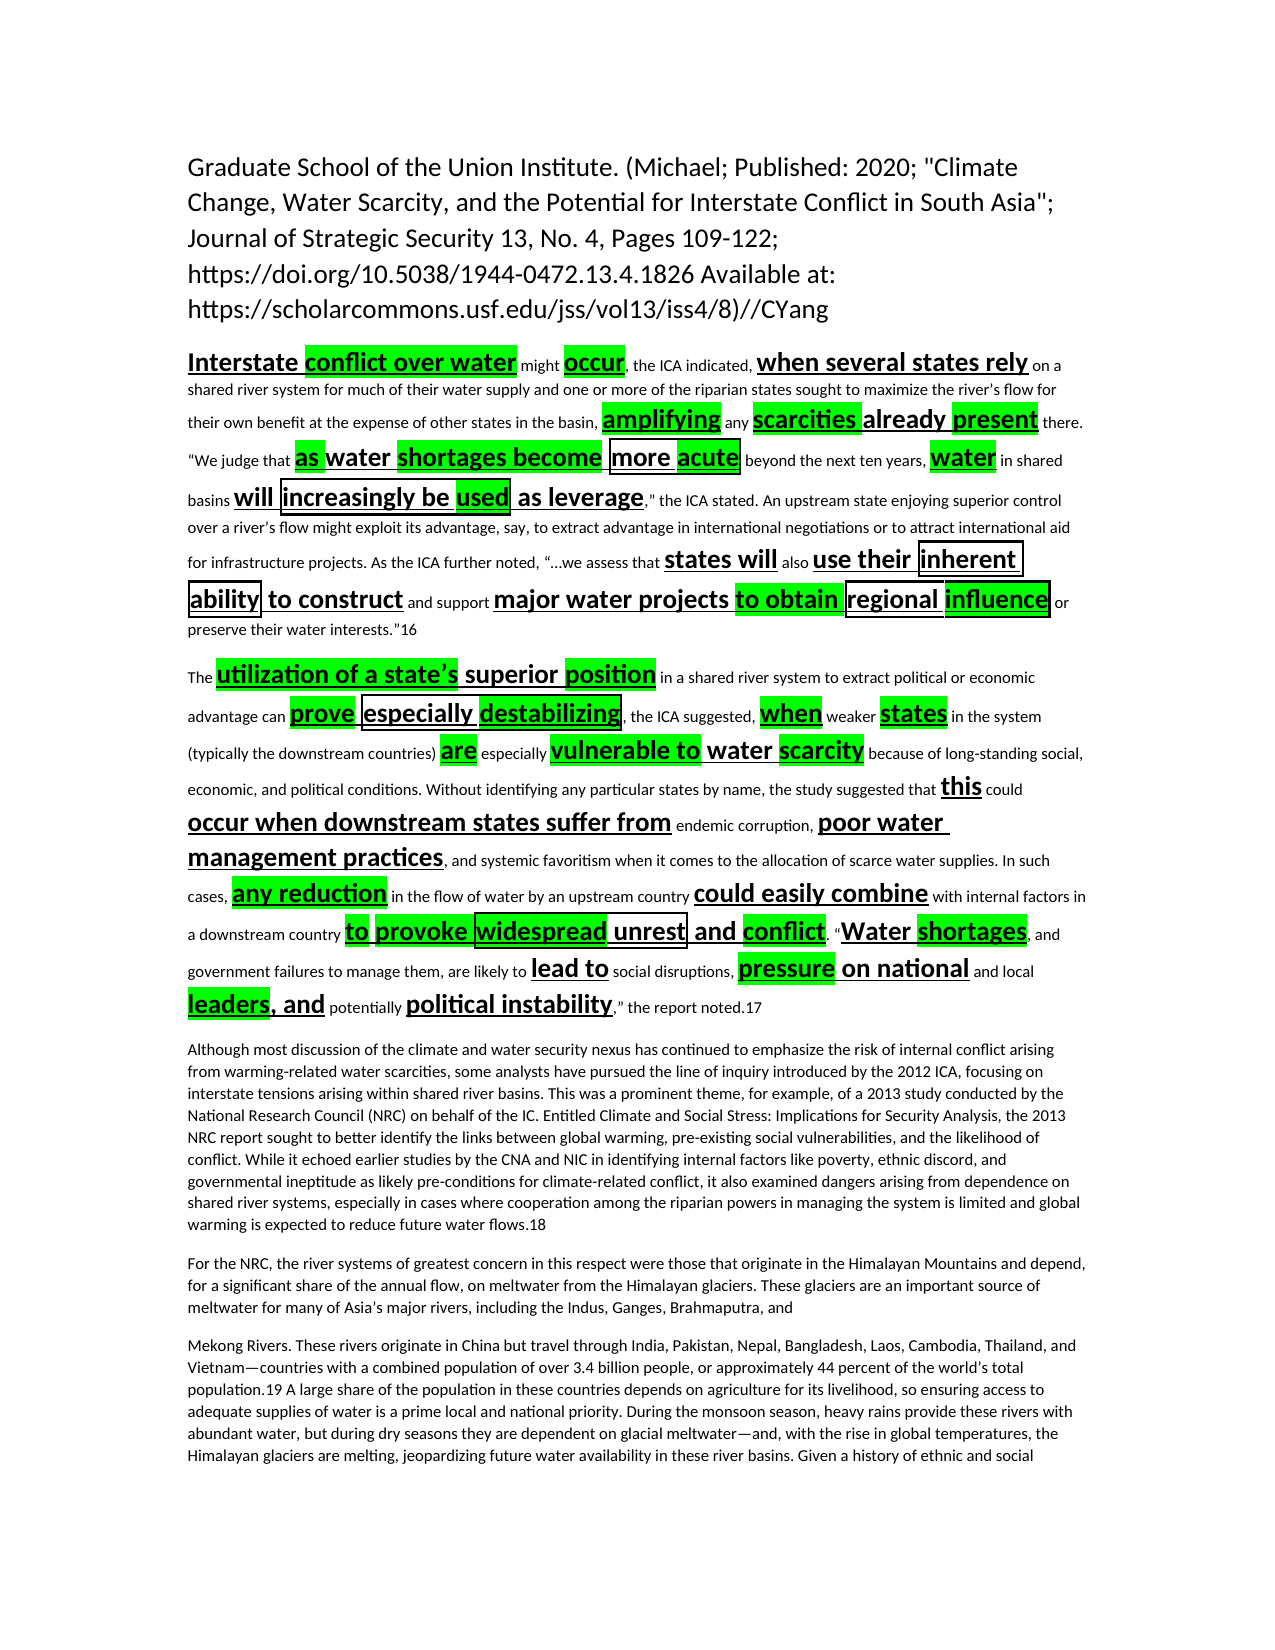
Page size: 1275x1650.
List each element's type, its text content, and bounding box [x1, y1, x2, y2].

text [187, 1335, 1087, 1465]
text For the NRC, the river systems of greatest concern in this respect were those that originate in the Himalayan Mountains and depend, for a significant share of the annual flow, on meltwater from the Himalayan glaciers. These glaciers are an important source of meltwater for many of Asia’s major rivers, including the Indus, Ganges, Brahmaputra, and [187, 1253, 1087, 1317]
text The utilization of a state’s superior position in a shared river system to extract political or economic advantage can prove especially destabilizing, the ICA suggested, when weaker states in the system (typically the downstream countries) are especially vulnerable to water scarcity because of long-standing social, economic, and political conditions. Without identifying any particular states by name, the study suggested that this could occur when downstream states suffer from endemic corruption, poor water management practices, and systemic favoritism when it comes to the allocation of scarce water supplies. In such cases, any reduction in the flow of water by an upstream country could easily combine with internal factors in a downstream country to provoke widespread unrest and conflict. “Water shortages, and government failures to manage them, are likely to lead to social disruptions, pressure on national and local leaders, and potentially political instability,” the report noted.17 [187, 658, 1087, 1020]
text Interstate conflict over water might occur, the ICA indicated, when several states rely on a shared river system for much of their water supply and one or more of the riparian states sought to maximize the river’s flow for their own benefit at the expense of other states in the basin, amplifying any scarcities already present there. “We judge that as water shortages become more acute beyond the next ten years, water in shared basins will increasingly be used as leverage,” the ICA stated. An upstream state enjoying superior control over a river’s flow might exploit its advantage, say, to extract advantage in international negotiations or to attract international aid for infrastructure projects. As the ICA further noted, “…we assess that states will also use their inherent ability to construct and support major water projects to obtain regional influence or preserve their water interests.”16 [187, 345, 1087, 639]
text Although most discussion of the climate and water security nexus has continued to emphasize the risk of internal conflict arising from warming-related water scarcities, some analysts have pursued the line of inquiry introduced by the 2012 ICA, focusing on interstate tensions arising within shared river basins. This was a prominent theme, for example, of a 2013 study conducted by the National Research Council (NRC) on behalf of the IC. Entitled Climate and Social Stress: Implications for Security Analysis, the 2013 NRC report sought to better identify the links between global warming, pre-existing social vulnerabilities, and the likelihood of conflict. While it echoed earlier studies by the CNA and NIC in identifying internal factors like poverty, ethnic discord, and governmental ineptitude as likely pre-conditions for climate-related conflict, it also examined dangers arising from dependence on shared river systems, especially in cases where cooperation among the riparian powers in managing the system is limited and global warming is expected to reduce future water flows.18 [187, 1039, 1087, 1235]
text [187, 150, 1087, 326]
